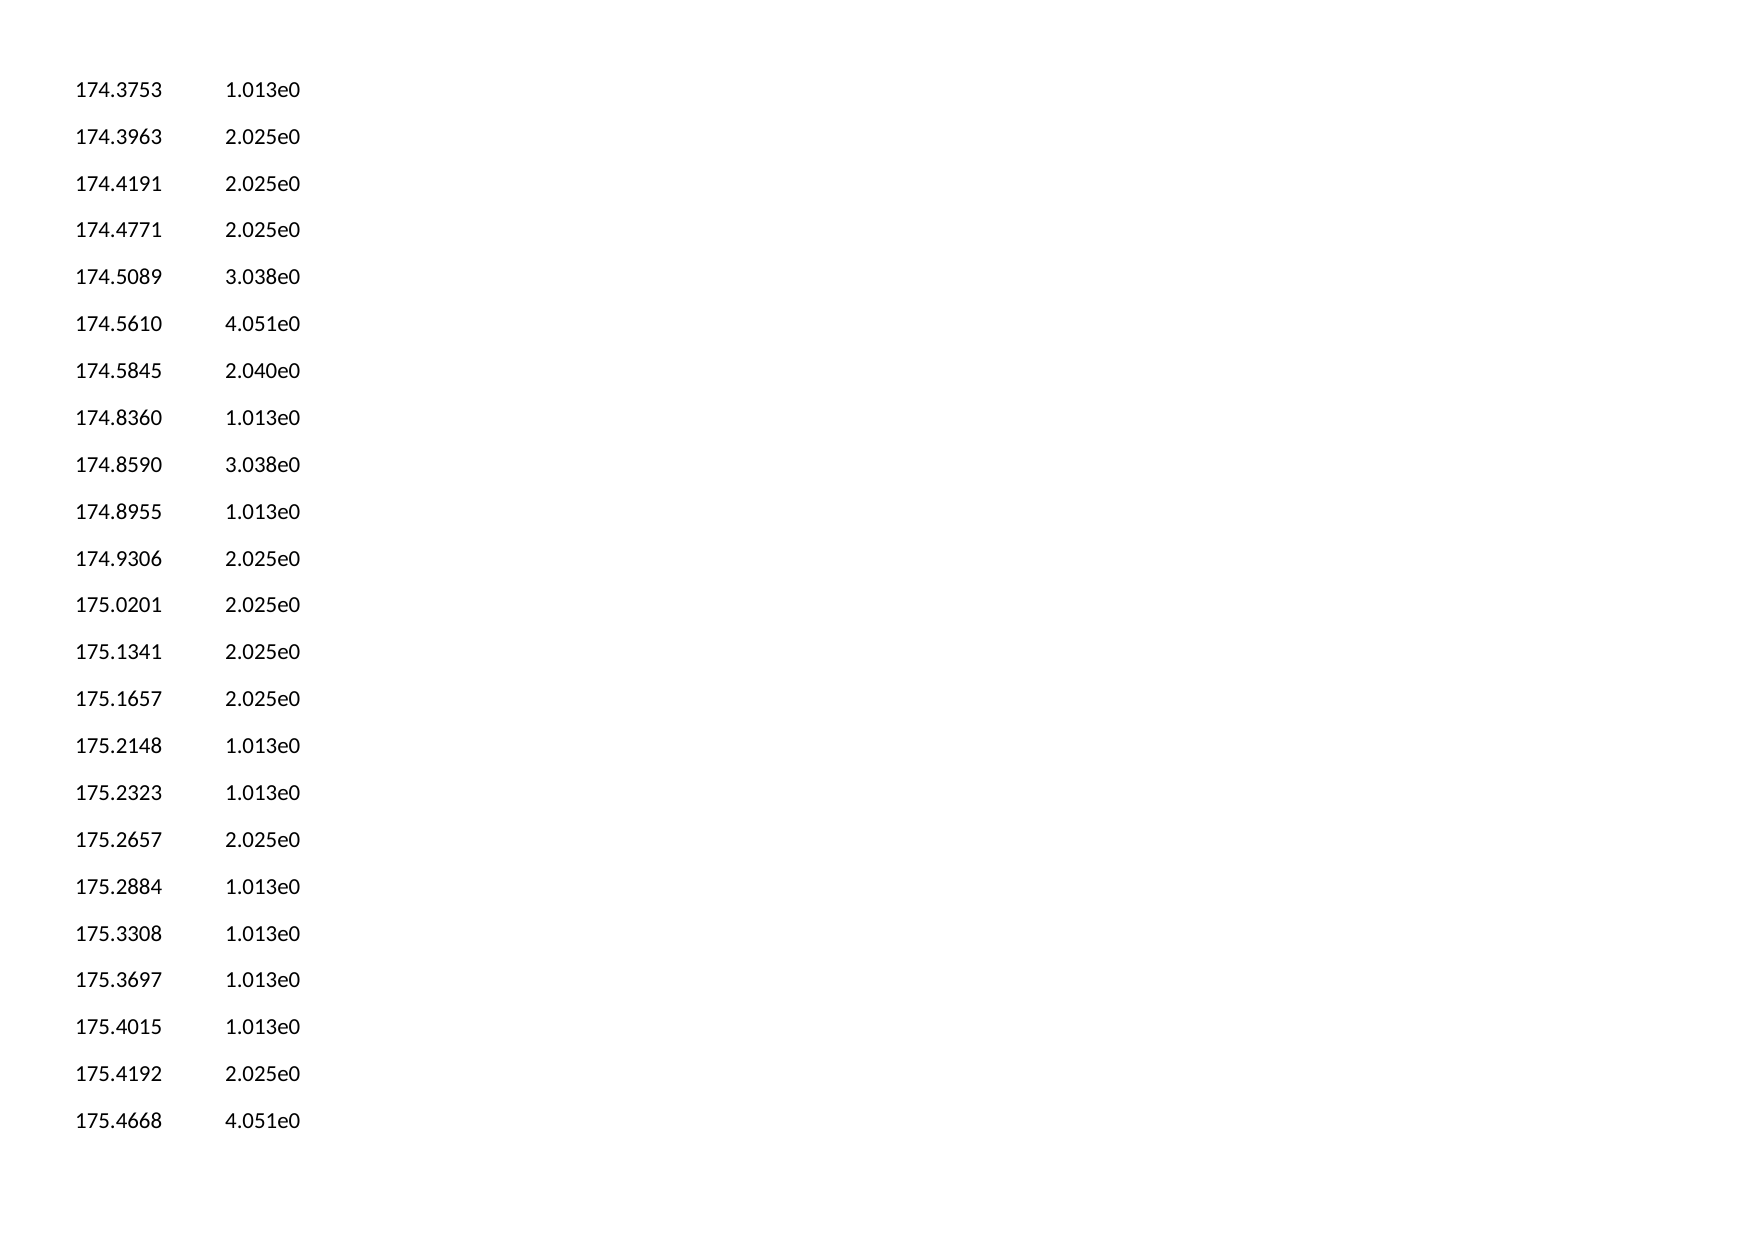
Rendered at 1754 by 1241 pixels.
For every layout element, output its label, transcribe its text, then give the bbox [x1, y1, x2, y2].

text 174.3963 2.025e0 [75, 122, 1679, 150]
text 174.8360 1.013e0 [75, 403, 1679, 431]
text 175.0201 2.025e0 [75, 591, 1679, 619]
text 174.5089 3.038e0 [75, 262, 1679, 291]
text 175.4668 4.051e0 [75, 1106, 1679, 1134]
text 174.5845 2.040e0 [75, 356, 1679, 384]
text 174.4191 2.025e0 [75, 169, 1679, 197]
text 174.3753 1.013e0 [75, 75, 1679, 103]
text 174.9306 2.025e0 [75, 544, 1679, 572]
text 175.4015 1.013e0 [75, 1012, 1679, 1041]
text 174.5610 4.051e0 [75, 309, 1679, 337]
text 175.2884 1.013e0 [75, 872, 1679, 900]
text 175.3308 1.013e0 [75, 919, 1679, 947]
text 175.2657 2.025e0 [75, 825, 1679, 853]
text 175.2323 1.013e0 [75, 778, 1679, 806]
text 175.1341 2.025e0 [75, 637, 1679, 666]
text 175.3697 1.013e0 [75, 966, 1679, 994]
text 175.4192 2.025e0 [75, 1059, 1679, 1087]
text 174.8590 3.038e0 [75, 450, 1679, 478]
text 175.2148 1.013e0 [75, 731, 1679, 759]
text 174.4771 2.025e0 [75, 216, 1679, 244]
text 175.1657 2.025e0 [75, 684, 1679, 712]
text 174.8955 1.013e0 [75, 497, 1679, 525]
